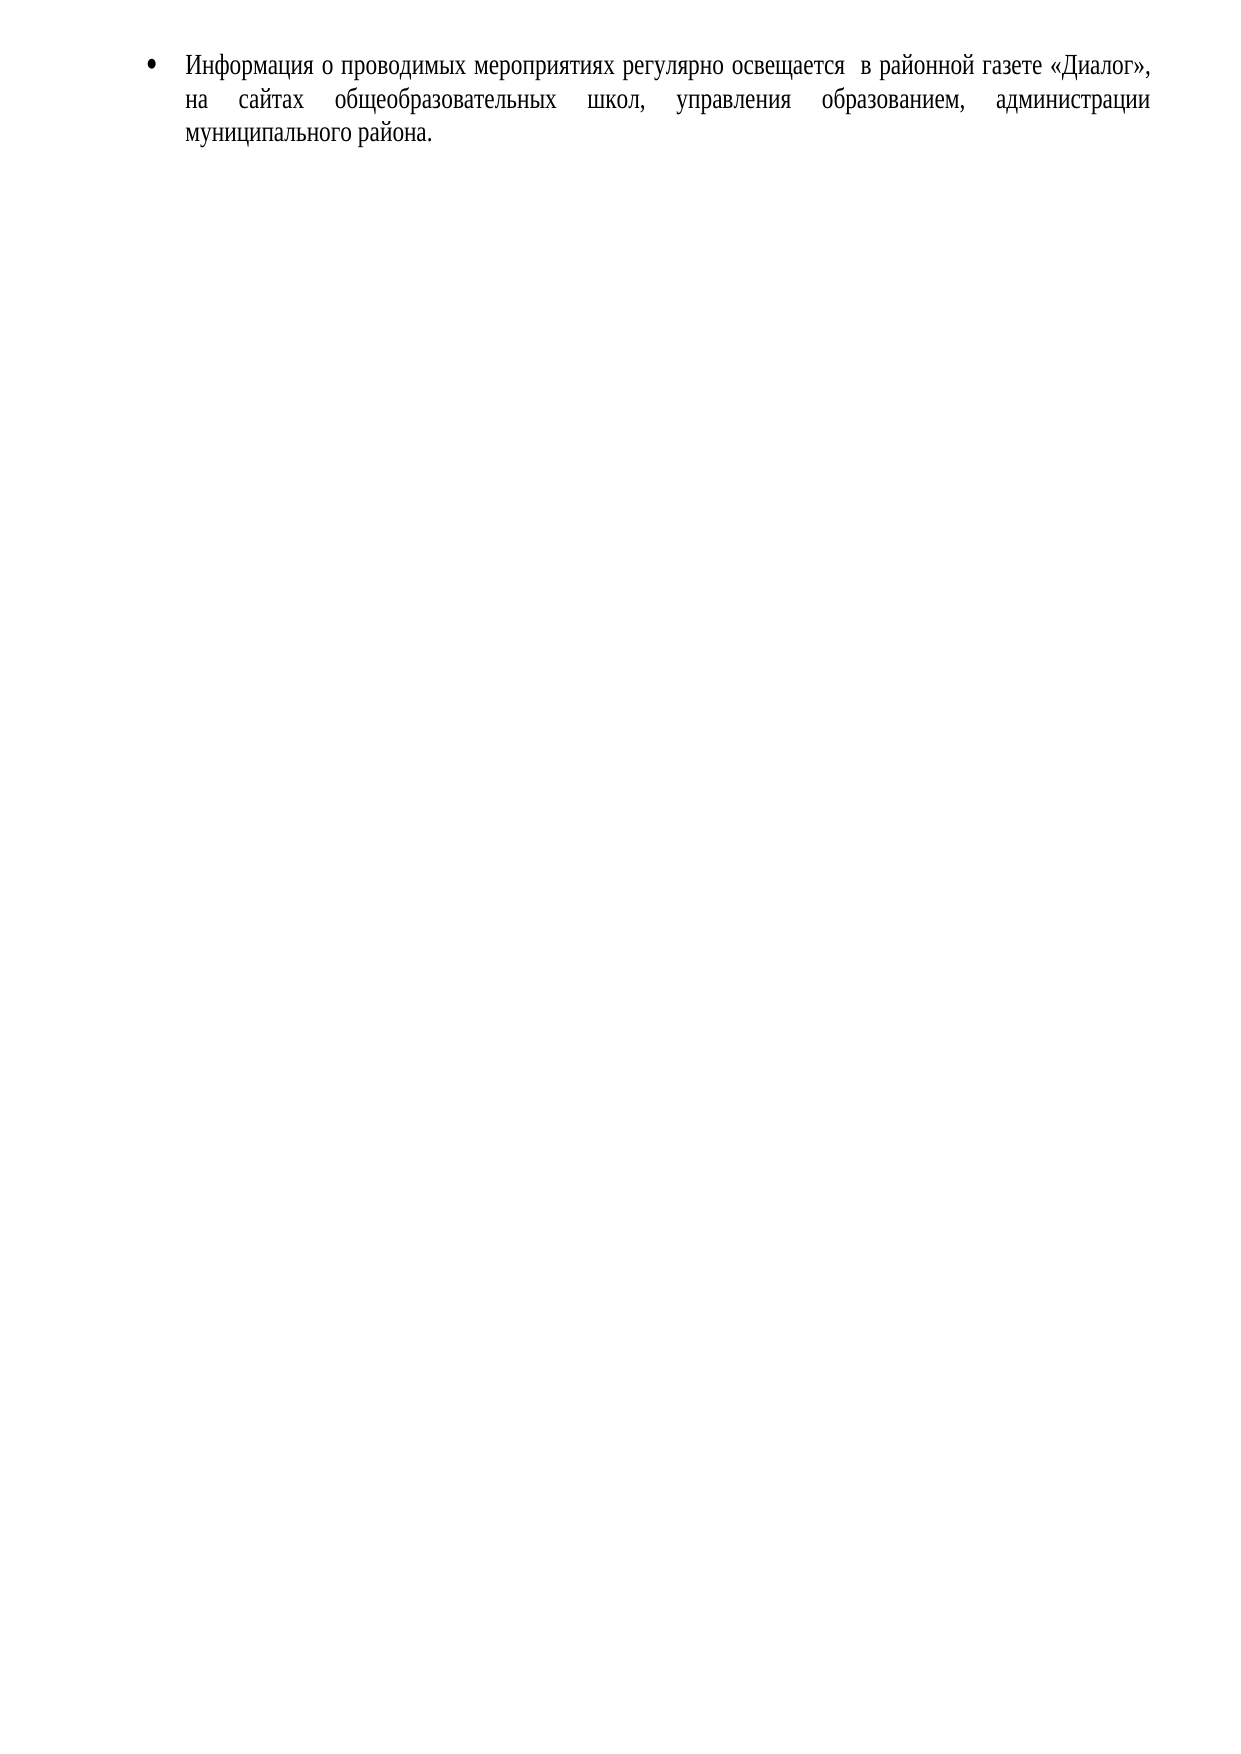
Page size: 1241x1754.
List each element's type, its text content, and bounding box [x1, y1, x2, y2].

list Информация о проводимых мероприятиях регулярно освещается в районной газете «Диалог», на сайтах общеобразовательных школ, управления образованием, администрации муниципального района. [148, 47, 1152, 148]
